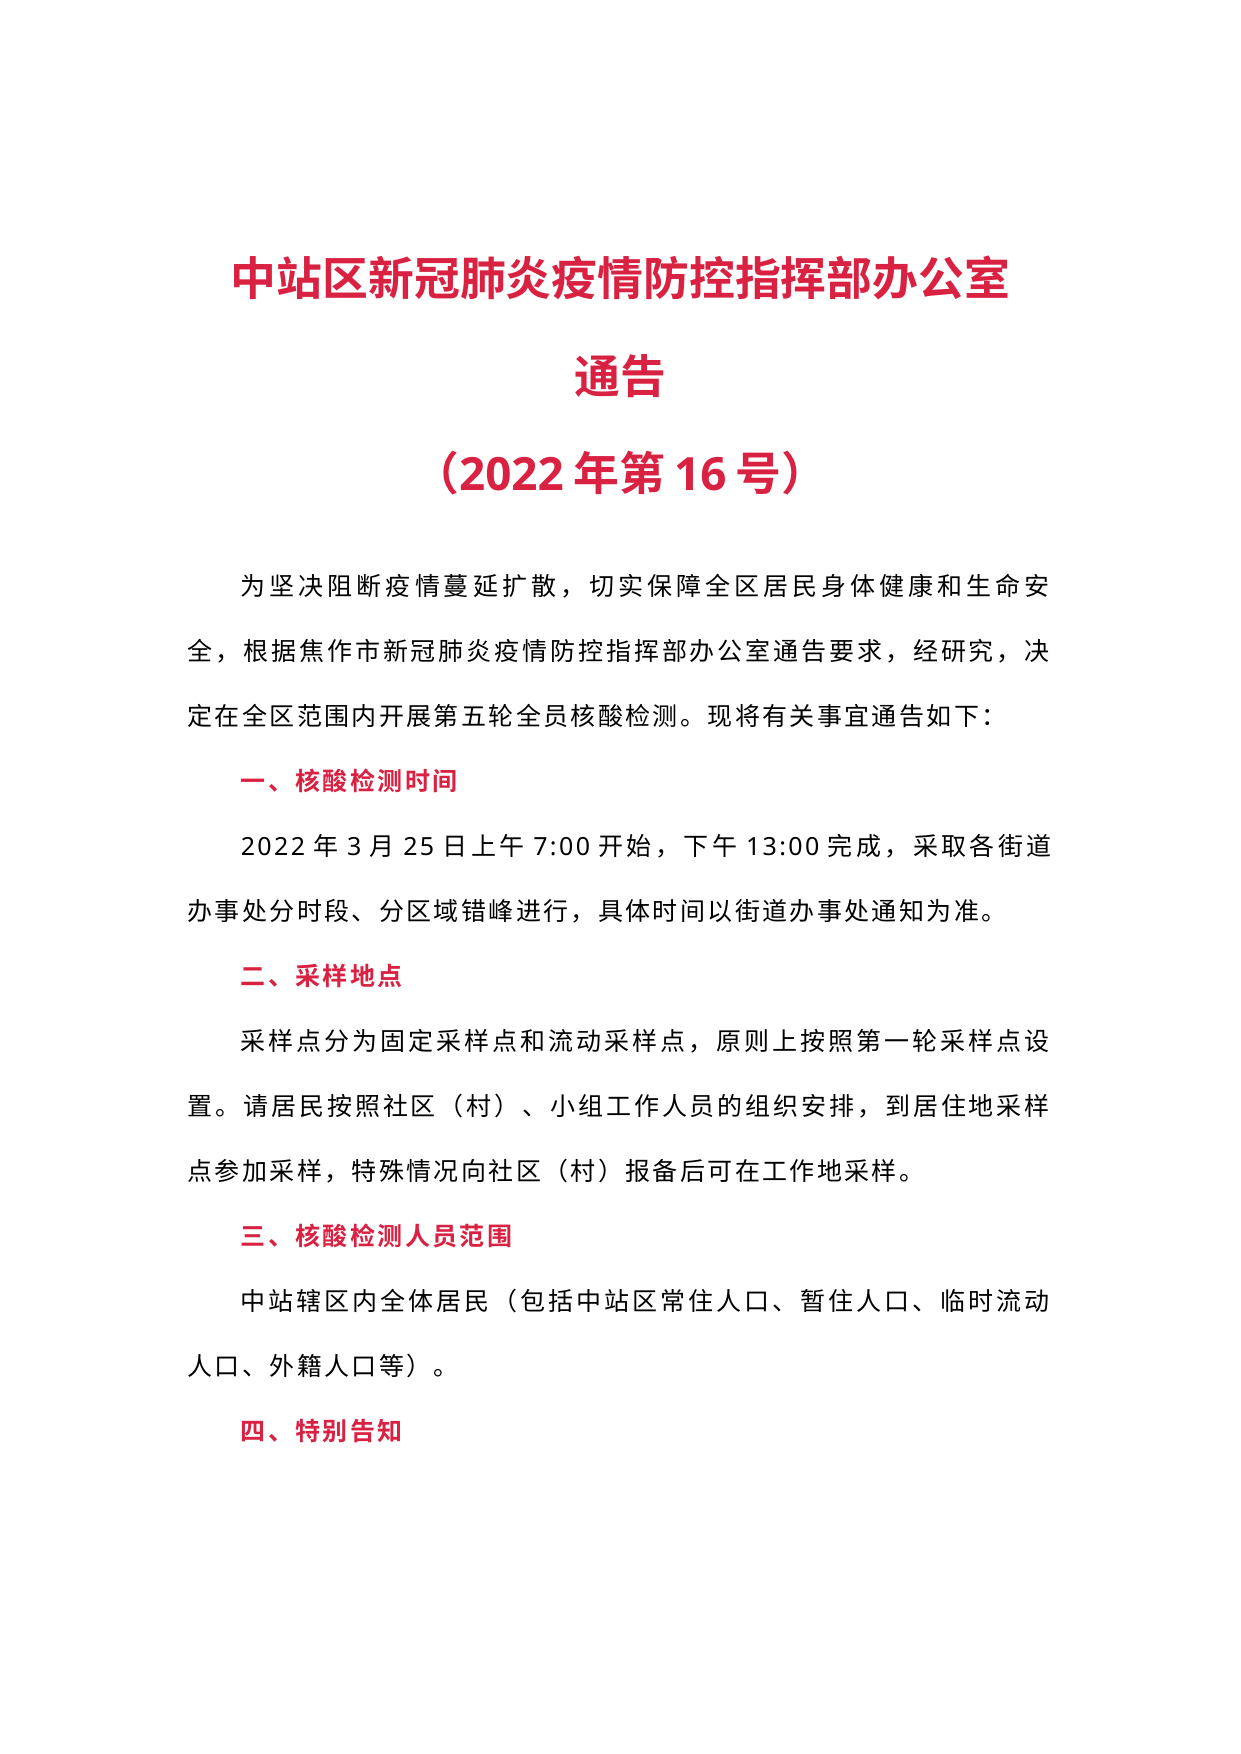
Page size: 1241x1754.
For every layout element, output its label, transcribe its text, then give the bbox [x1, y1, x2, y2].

text 中站辖区内全体居民（包括中站区常住人口、暂住人口、临时流动人口、外籍人口等）。 [187, 1267, 1053, 1397]
text 通告 （2022年第16号） [187, 324, 1053, 519]
text 一、核酸检测时间 [187, 747, 1053, 812]
text 四、特别告知 [187, 1397, 1053, 1462]
text 中站区新冠肺炎疫情防控指挥部办公室 [187, 162, 1053, 324]
text 采样点分为固定采样点和流动采样点，原则上按照第一轮采样点设置。请居民按照社区（村）、小组工作人员的组织安排，到居住地采样点参加采样，特殊情况向社区（村）报备后可在工作地采样。 [187, 1007, 1053, 1202]
text 三、核酸检测人员范围 [187, 1202, 1053, 1267]
text 2022年3月25日上午7:00开始，下午13:00完成，采取各街道办事处分时段、分区域错峰进行，具体时间以街道办事处通知为准。 [187, 812, 1053, 942]
text 为坚决阻断疫情蔓延扩散，切实保障全区居民身体健康和生命安全，根据焦作市新冠肺炎疫情防控指挥部办公室通告要求，经研究，决定在全区范围内开展第五轮全员核酸检测。现将有关事宜通告如下： [187, 552, 1053, 747]
text 二、采样地点 [187, 942, 1053, 1007]
